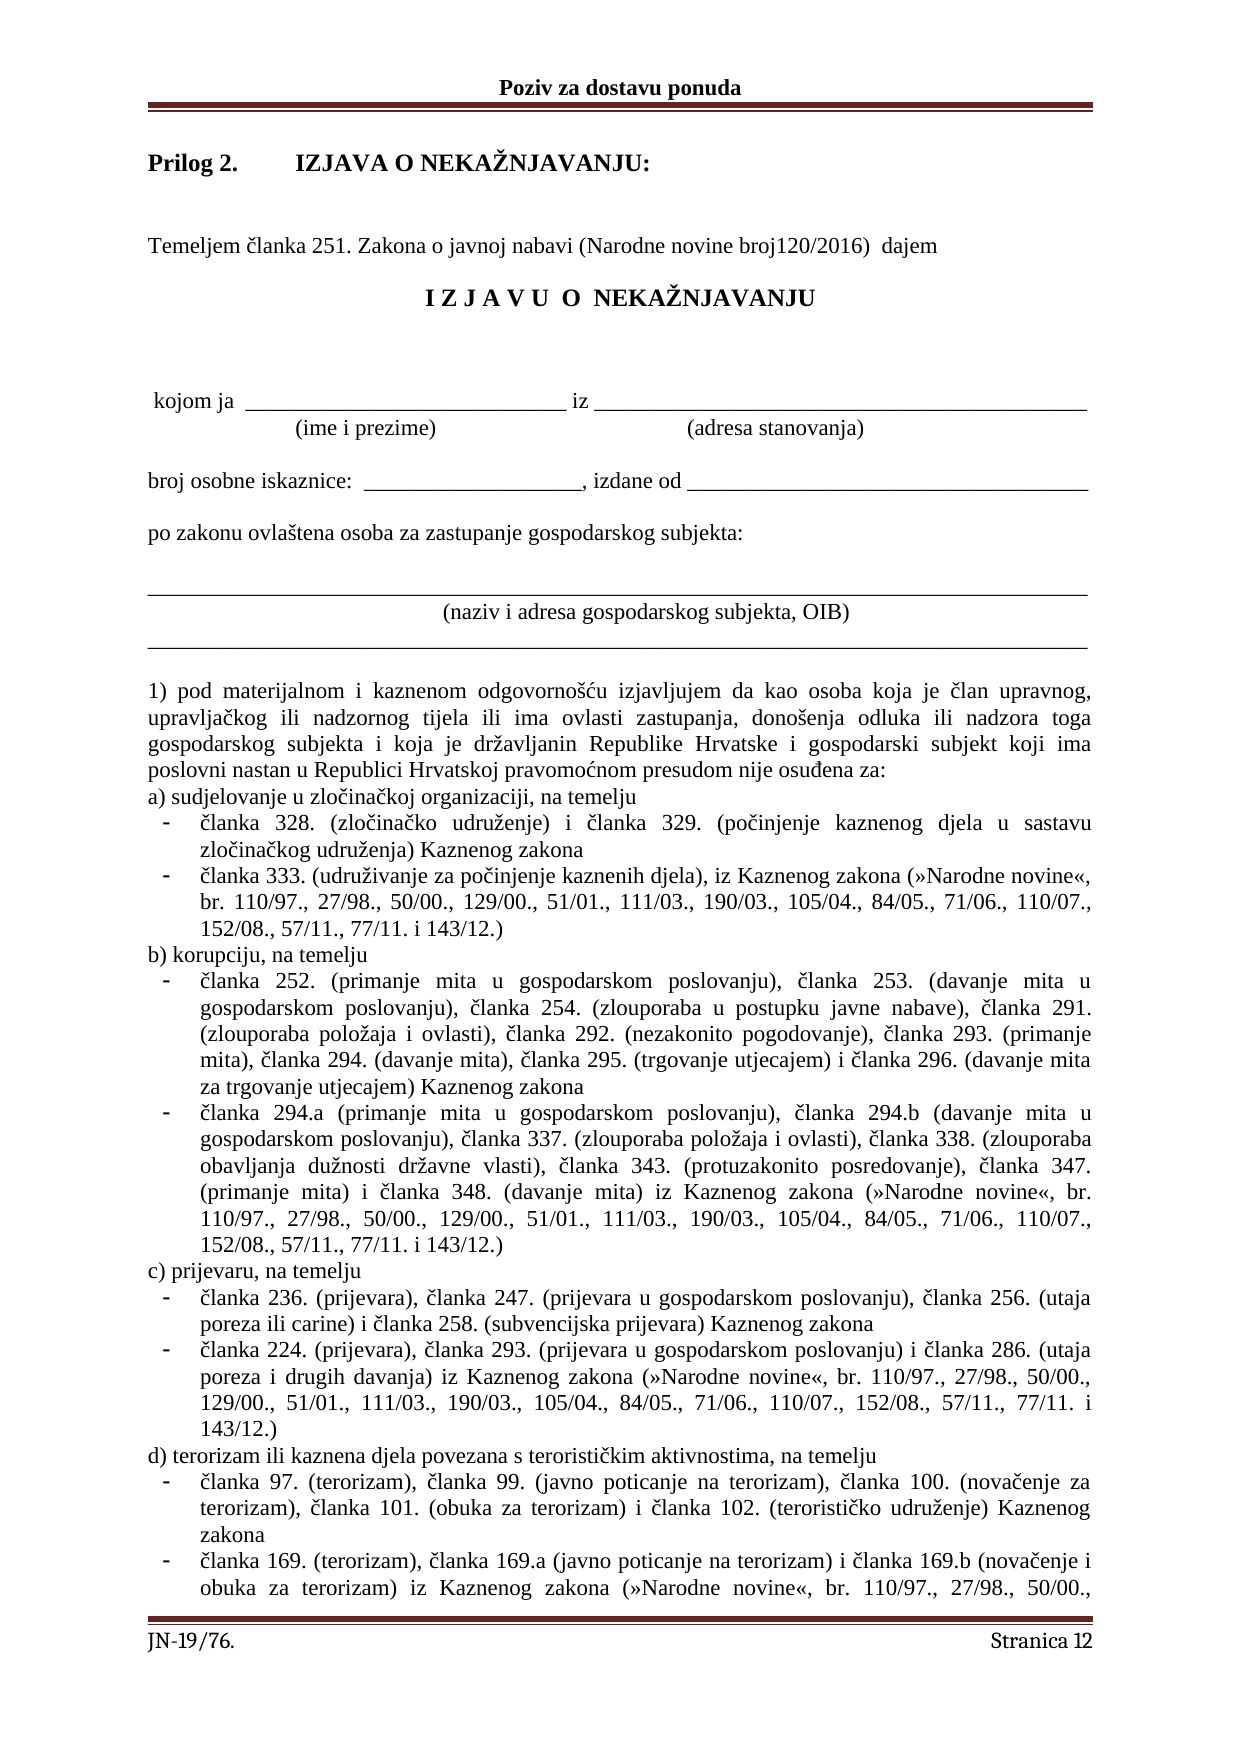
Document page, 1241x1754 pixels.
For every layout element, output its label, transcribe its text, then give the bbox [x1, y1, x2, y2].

list članka 224. (prijevara), članka 293. (prijevara u gospodarskom poslovanju) i članka 286. (utaja poreza i drugih davanja) iz Kaznenog zakona (»Narodne novine«, br. 110/97., 27/98., 50/00., 129/00., 51/01., 111/03., 190/03., 105/04., 84/05., 71/06., 110/07., 152/08., 57/11., 77/11. i 143/12.) [162, 1336, 1093, 1442]
text I Z J A V U O NEKAŽNJAVANJU [148, 283, 1093, 311]
text a) sudjelovanje u zločinačkoj organizaciji, na temelju [148, 783, 1093, 809]
list članka 236. (prijevara), članka 247. (prijevara u gospodarskom poslovanju), članka 256. (utaja poreza ili carine) i članka 258. (subvencijska prijevara) Kaznenog zakona [162, 1284, 1093, 1336]
text kojom ja ____________________________ iz ___________________________________________ [148, 388, 1093, 414]
text d) terorizam ili kaznena djela povezana s terorističkim aktivnostima, na temelju [148, 1442, 1093, 1468]
text (ime i prezime) (adresa stanovanja) [148, 414, 1093, 440]
text __________________________________________________________________________________ [148, 625, 1093, 651]
text Temeljem članka 251. Zakona o javnoj nabavi (Narodne novine broj120/2016) dajem [148, 232, 1093, 258]
list članka 333. (udruživanje za počinjenje kaznenih djela), iz Kaznenog zakona (»Narodne novine«, br. 110/97., 27/98., 50/00., 129/00., 51/01., 111/03., 190/03., 105/04., 84/05., 71/06., 110/07., 152/08., 57/11., 77/11. i 143/12.) [162, 862, 1093, 941]
list članka 252. (primanje mita u gospodarskom poslovanju), članka 253. (davanje mita u gospodarskom poslovanju), članka 254. (zlouporaba u postupku javne nabave), članka 291. (zlouporaba položaja i ovlasti), članka 292. (nezakonito pogodovanje), članka 293. (primanje mita), članka 294. (davanje mita), članka 295. (trgovanje utjecajem) i članka 296. (davanje mita za trgovanje utjecajem) Kaznenog zakona [162, 967, 1093, 1099]
list članka 97. (terorizam), članka 99. (javno poticanje na terorizam), članka 100. (novačenje za terorizam), članka 101. (obuka za terorizam) i članka 102. (terorističko udruženje) Kaznenog zakona [162, 1468, 1093, 1547]
text b) korupciju, na temelju [148, 941, 1093, 967]
list članka 294.a (primanje mita u gospodarskom poslovanju), članka 294.b (davanje mita u gospodarskom poslovanju), članka 337. (zlouporaba položaja i ovlasti), članka 338. (zlouporaba obavljanja dužnosti državne vlasti), članka 343. (protuzakonito posredovanje), članka 347. (primanje mita) i članka 348. (davanje mita) iz Kaznenog zakona (»Narodne novine«, br. 110/97., 27/98., 50/00., 129/00., 51/01., 111/03., 190/03., 105/04., 84/05., 71/06., 110/07., 152/08., 57/11., 77/11. i 143/12.) [162, 1099, 1093, 1257]
text broj osobne iskaznice: ___________________, izdane od ___________________________________ [148, 467, 1093, 493]
text po zakonu ovlaštena osoba za zastupanje gospodarskog subjekta: [148, 519, 1093, 546]
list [162, 1547, 1093, 1600]
text (naziv i adresa gospodarskog subjekta, OIB) [148, 598, 1093, 625]
text __________________________________________________________________________________ [148, 572, 1093, 598]
text c) prijevaru, na temelju [148, 1257, 1093, 1284]
list članka 328. (zločinačko udruženje) i članka 329. (počinjenje kaznenog djela u sastavu zločinačkog udruženja) Kaznenog zakona [162, 809, 1093, 862]
text 1) pod materijalnom i kaznenom odgovornošću izjavljujem da kao osoba koja je član upravnog, upravljačkog ili nadzornog tijela ili ima ovlasti zastupanja, donošenja odluka ili nadzora toga gospodarskog subjekta i koja je državljanin Republike Hrvatske i gospodarski subjekt koji ima poslovni nastan u Republici Hrvatskoj pravomoćnom presudom nije osuđena za: [148, 677, 1093, 783]
text Prilog 2. IZJAVA O NEKAŽNJAVANJU: [148, 148, 1093, 176]
